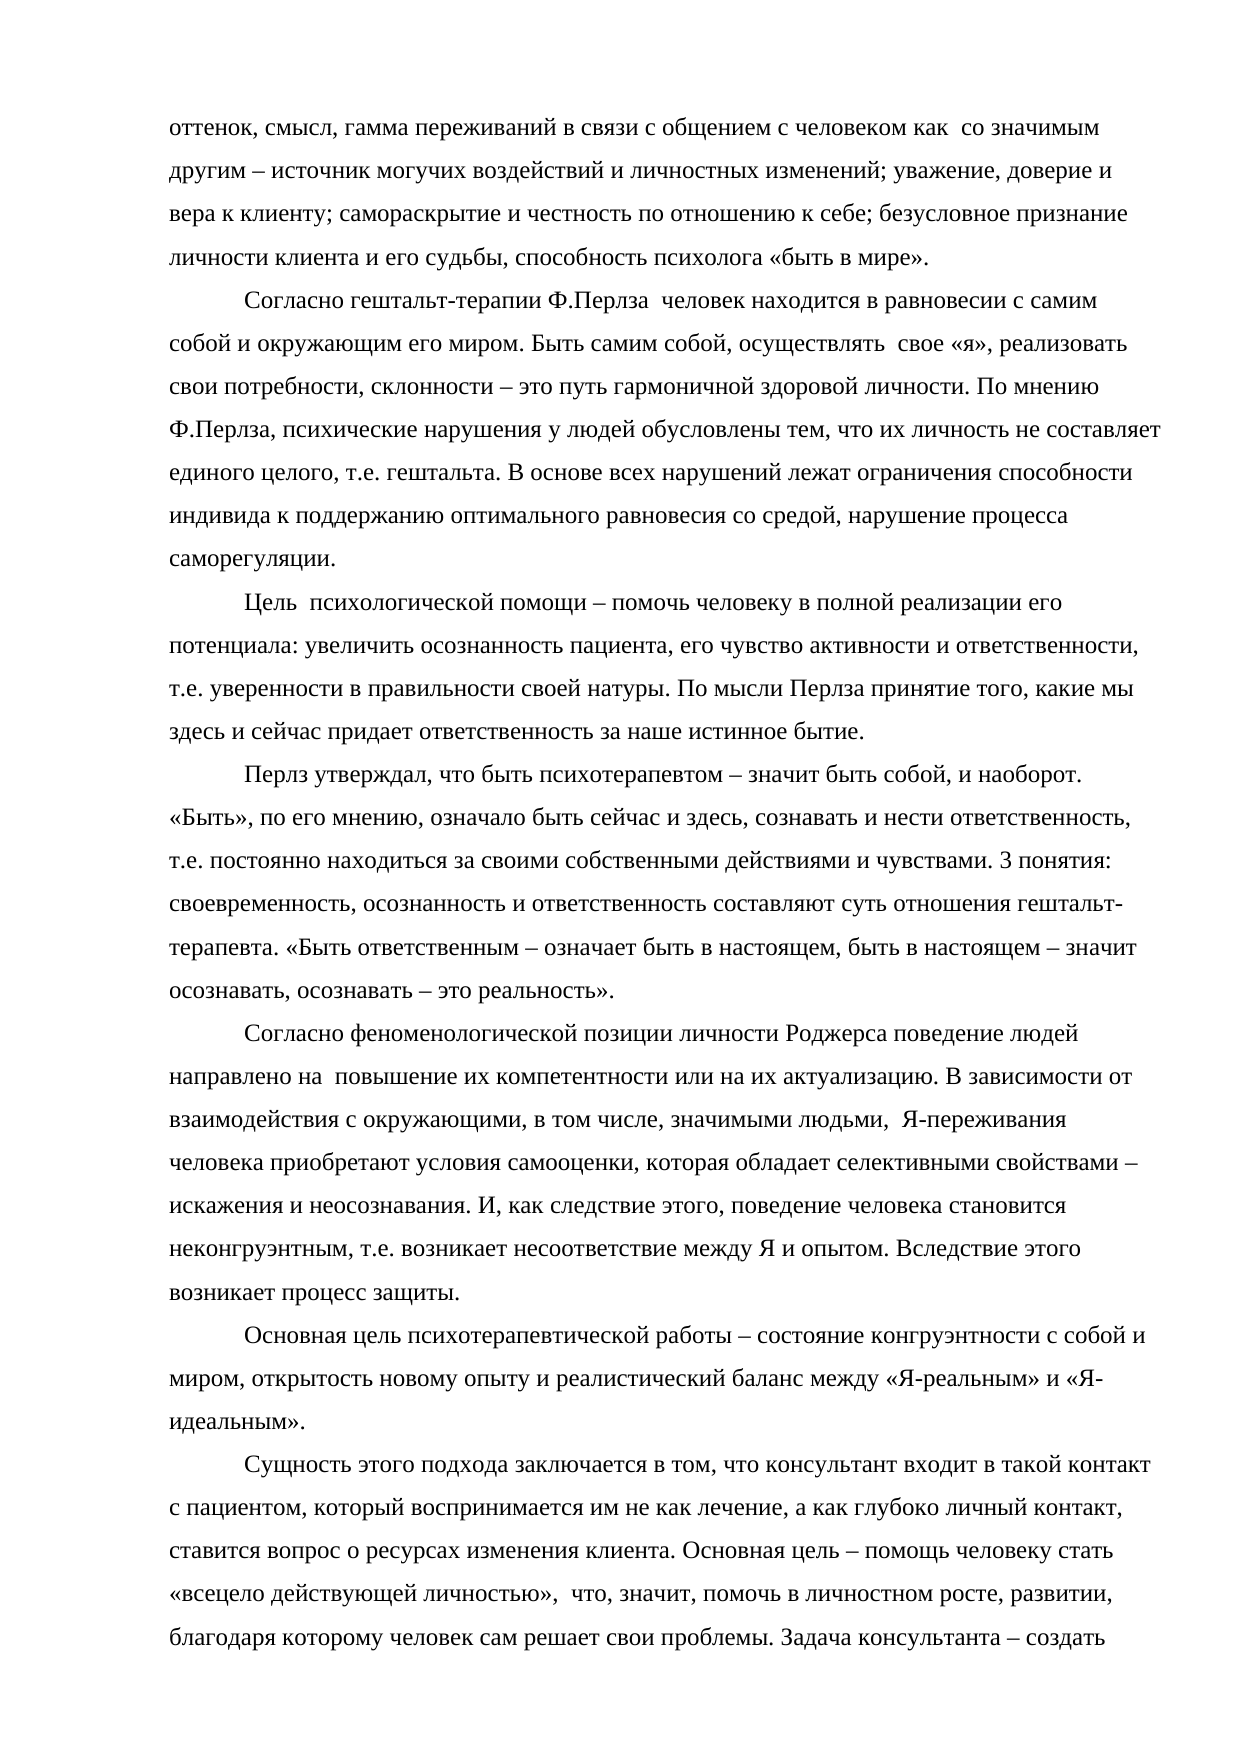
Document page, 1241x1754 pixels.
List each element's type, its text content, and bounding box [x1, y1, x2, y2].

text Цель психологической помощи – помочь человеку в полной реализации его потенциала: увеличить осознанность пациента, его чувство активности и ответственности, т.е. уверенности в правильности своей натуры. По мысли Перлза принятие того, какие мы здесь и сейчас придает ответственность за наше истинное бытие. [169, 587, 1163, 745]
text неконгруэнтным, т.е. возникает несоответствие между Я и опытом. Вследствие этого возникает процесс защиты. [169, 1233, 1163, 1305]
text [169, 1449, 1163, 1650]
text Перлз утверждал, что быть психотерапевтом – значит быть собой, и наоборот. «Быть», по его мнению, означало быть сейчас и здесь, сознавать и нести ответственность, т.е. постоянно находиться за своими собственными действиями и чувствами. 3 понятия: своевременность, осознанность и ответственность составляют суть отношения гештальт-терапевта. «Быть ответственным – означает быть в настоящем, быть в настоящем – значит осознавать, осознавать – это реальность». [169, 759, 1163, 1003]
text Согласно феноменологической позиции личности Роджерса поведение людей направлено на повышение их компетентности или на их актуализацию. В зависимости от взаимодействия с окружающими, в том числе, значимыми людьми, Я-переживания человека приобретают условия самооценки, которая обладает селективными свойствами – искажения и неосознавания. И, как следствие этого, поведение человека становится [169, 1018, 1163, 1219]
text Основная цель психотерапевтической работы – состояние конгруэнтности с собой и миром, открытость новому опыту и реалистический баланс между «Я-реальным» и «Я-идеальным». [169, 1320, 1163, 1435]
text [169, 112, 1163, 270]
text Согласно гештальт-терапии Ф.Перлза человек находится в равновесии с самим собой и окружающим его миром. Быть самим собой, осуществлять свое «я», реализовать свои потребности, склонности – это путь гармоничной здоровой личности. По мнению Ф.Перлза, психические нарушения у людей обусловлены тем, что их личность не составляет единого целого, т.е. гештальта. В основе всех нарушений лежат ограничения способности индивида к поддержанию оптимального равновесия со средой, нарушение процесса саморегуляции. [169, 285, 1163, 572]
